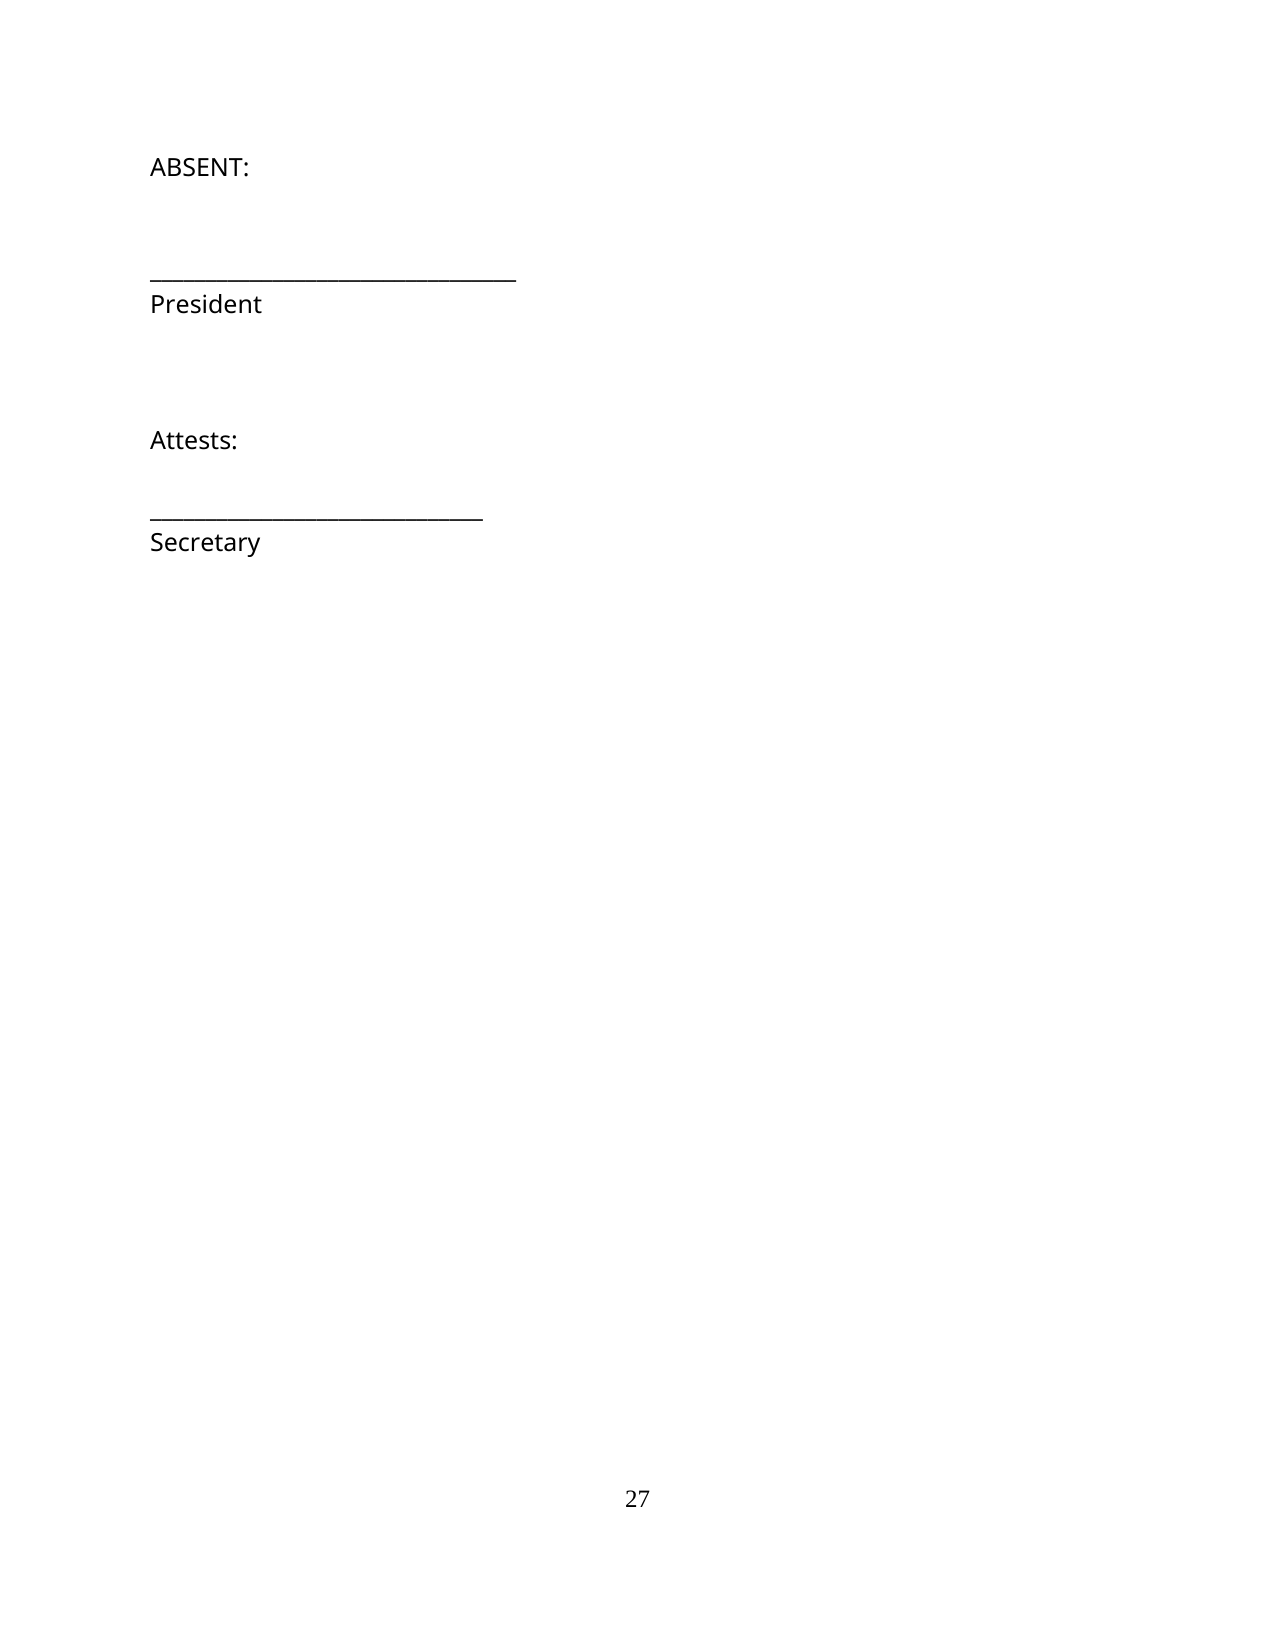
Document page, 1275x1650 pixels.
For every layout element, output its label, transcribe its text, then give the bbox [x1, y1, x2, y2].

text Attests: [150, 422, 1125, 457]
text Secretary [150, 525, 1125, 559]
text President [150, 286, 1125, 320]
text ______________________________ [150, 491, 1125, 525]
text _________________________________ [150, 252, 1125, 286]
text ABSENT: [150, 150, 1125, 184]
